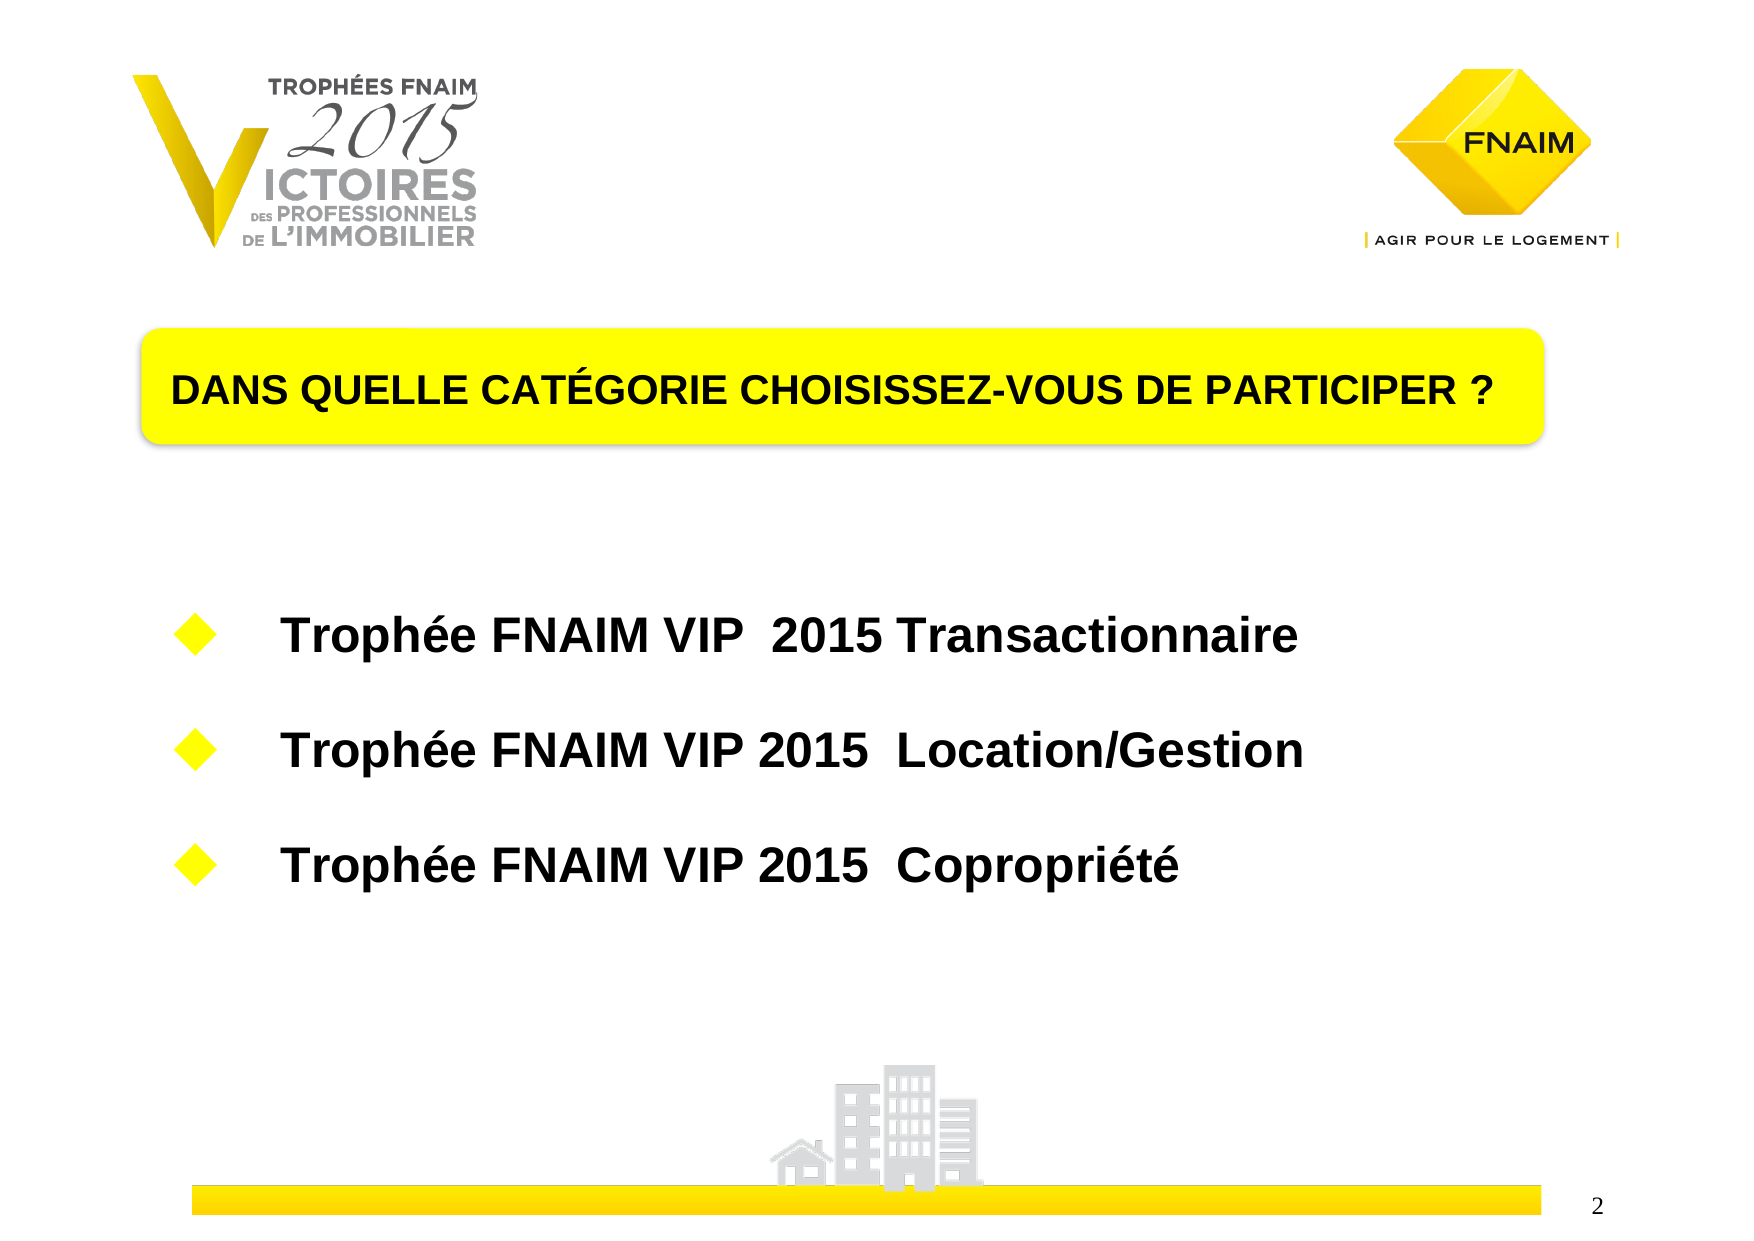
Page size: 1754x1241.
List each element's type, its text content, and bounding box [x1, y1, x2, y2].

list Trophée FNAIM VIP 2015 Transactionnaire [170, 605, 1668, 663]
list Trophée FNAIM VIP 2015 Copropriété [170, 836, 1668, 894]
list Trophée FNAIM VIP 2015 Location/Gestion [170, 721, 1668, 778]
text DANS QUELLE CATÉGORIE CHOISISSEZ-VOUS DE PARTICIPER ? [170, 365, 1668, 413]
picture [59, 44, 1704, 270]
